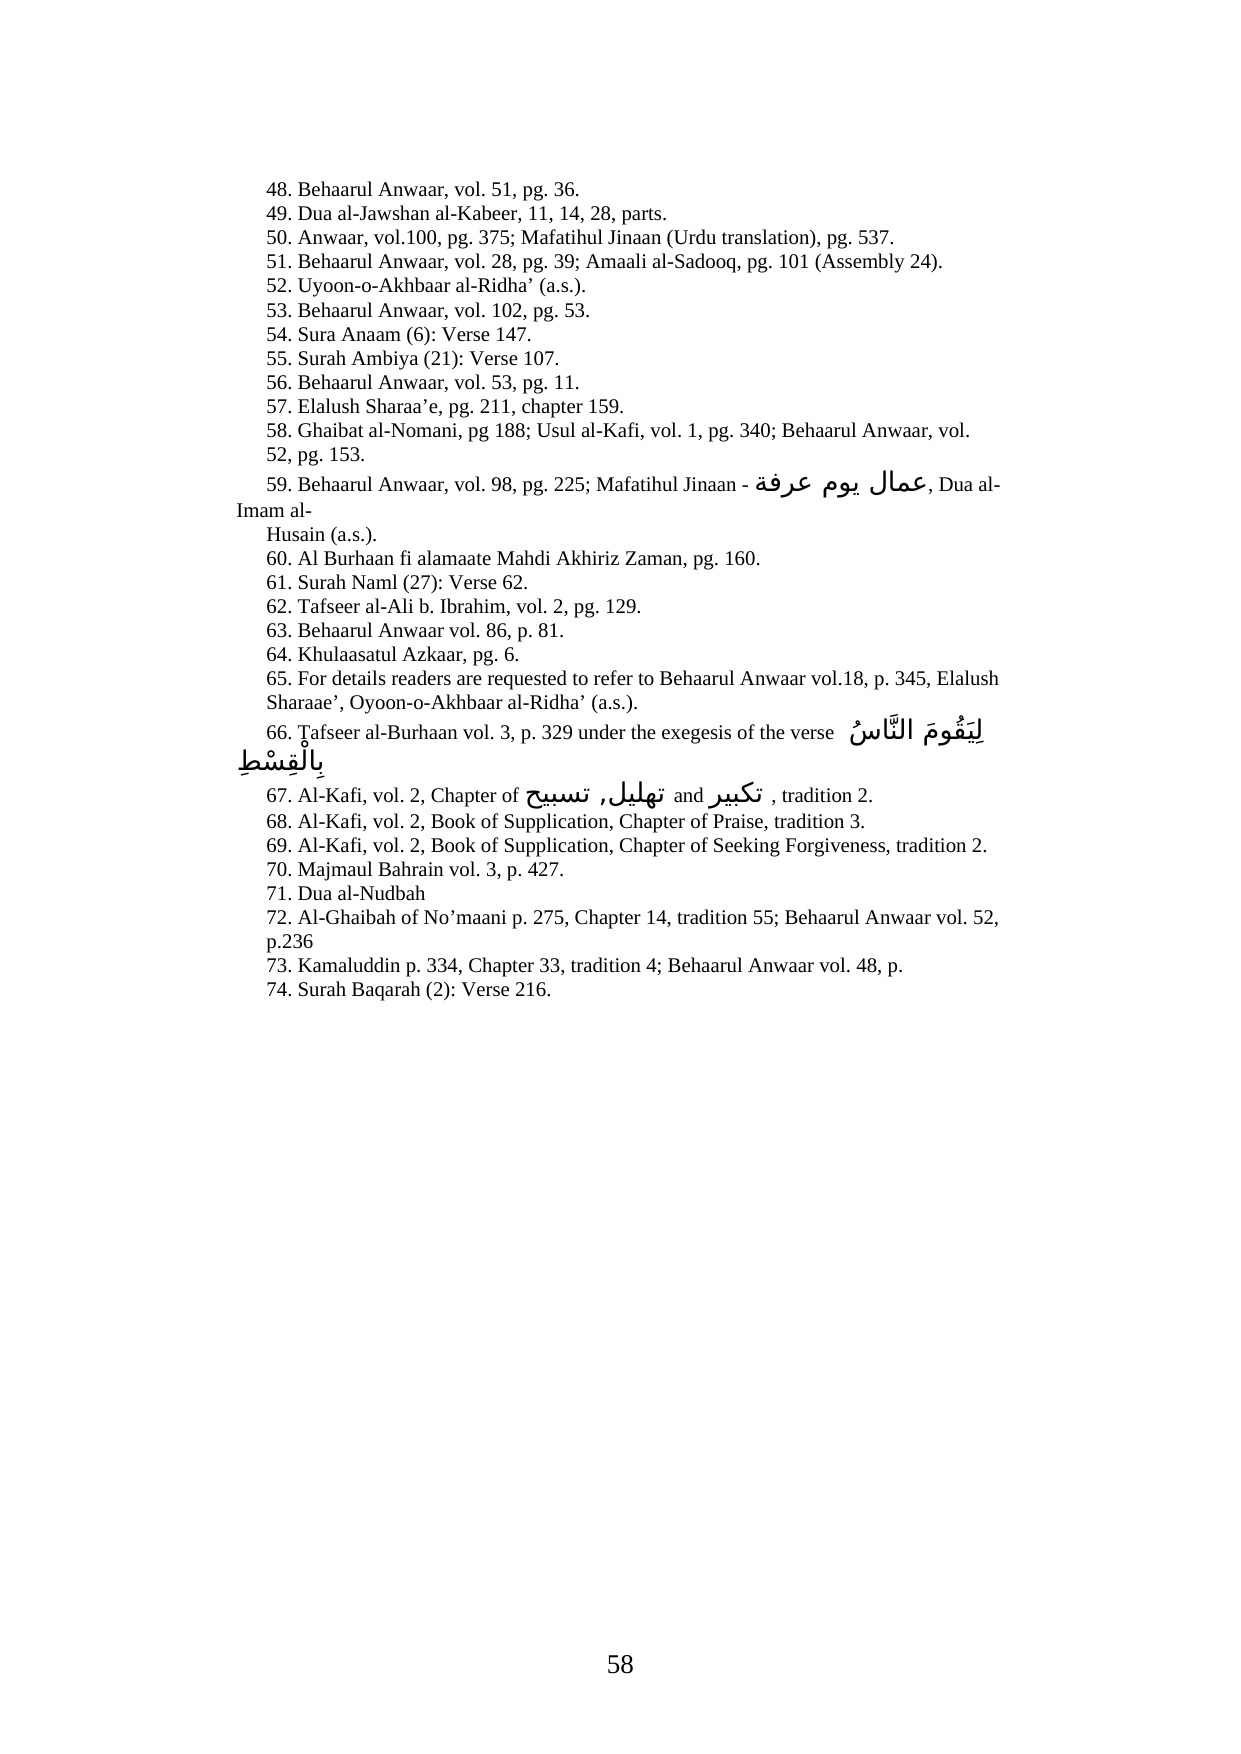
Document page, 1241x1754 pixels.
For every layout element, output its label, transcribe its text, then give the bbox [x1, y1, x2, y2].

text 49. Dua al-Jawshan al-Kabeer, 11, 14, 28, parts. [236, 201, 1004, 225]
text 58. Ghaibat al-Nomani, pg 188; Usul al-Kafi, vol. 1, pg. 340; Behaarul Anwaar, vol. [236, 418, 1004, 442]
text 57. Elalush Sharaa’e, pg. 211, chapter 159. [236, 394, 1004, 418]
text 52, pg. 153. [236, 442, 1004, 466]
text 63. Behaarul Anwaar vol. 86, p. 81. [236, 618, 1004, 642]
text 51. Behaarul Anwaar, vol. 28, pg. 39; Amaali al-Sadooq, pg. 101 (Assembly 24). [236, 249, 1004, 273]
text 55. Surah Ambiya (21): Verse 107. [236, 346, 1004, 370]
text 64. Khulaasatul Azkaar, pg. 6. [236, 642, 1004, 666]
text 48. Behaarul Anwaar, vol. 51, pg. 36. [236, 177, 1004, 201]
text 66. Tafseer al-Burhaan vol. 3, p. 329 under the exegesis of the verse لِيَقُومَ النَّاسُ بِالْقِسْطِ [236, 714, 1004, 777]
text 67. Al-Kafi, vol. 2, Chapter of تهليل, تسبيح and تكبير , tradition 2. [236, 777, 1004, 809]
text 69. Al-Kafi, vol. 2, Book of Supplication, Chapter of Seeking Forgiveness, tradition 2. [236, 833, 1004, 857]
text 74. Surah Baqarah (2): Verse 216. [236, 977, 1004, 1001]
text 52. Uyoon-o-Akhbaar al-Ridha’ (a.s.). [236, 273, 1004, 297]
text p.236 [236, 929, 1004, 953]
text 56. Behaarul Anwaar, vol. 53, pg. 11. [236, 370, 1004, 394]
text 70. Majmaul Bahrain vol. 3, p. 427. [236, 857, 1004, 881]
text 53. Behaarul Anwaar, vol. 102, pg. 53. [236, 297, 1004, 322]
text 68. Al-Kafi, vol. 2, Book of Supplication, Chapter of Praise, tradition 3. [236, 809, 1004, 833]
text 50. Anwaar, vol.100, pg. 375; Mafatihul Jinaan (Urdu translation), pg. 537. [236, 225, 1004, 249]
text 73. Kamaluddin p. 334, Chapter 33, tradition 4; Behaarul Anwaar vol. 48, p. [236, 953, 1004, 977]
text Sharaae’, Oyoon-o-Akhbaar al-Ridha’ (a.s.). [236, 690, 1004, 714]
text 61. Surah Naml (27): Verse 62. [236, 570, 1004, 594]
text 54. Sura Anaam (6): Verse 147. [236, 322, 1004, 346]
text Husain (a.s.). [236, 522, 1004, 546]
text 71. Dua al-Nudbah [236, 881, 1004, 905]
text 72. Al-Ghaibah of No’maani p. 275, Chapter 14, tradition 55; Behaarul Anwaar vol. 52, [236, 905, 1004, 929]
text 65. For details readers are requested to refer to Behaarul Anwaar vol.18, p. 345, Elalush [236, 666, 1004, 690]
text 62. Tafseer al-Ali b. Ibrahim, vol. 2, pg. 129. [236, 594, 1004, 618]
text 59. Behaarul Anwaar, vol. 98, pg. 225; Mafatihul Jinaan - عمال يوم عرفة, Dua al-Imam al- [236, 466, 1004, 522]
text 60. Al Burhaan fi alamaate Mahdi Akhiriz Zaman, pg. 160. [236, 546, 1004, 570]
